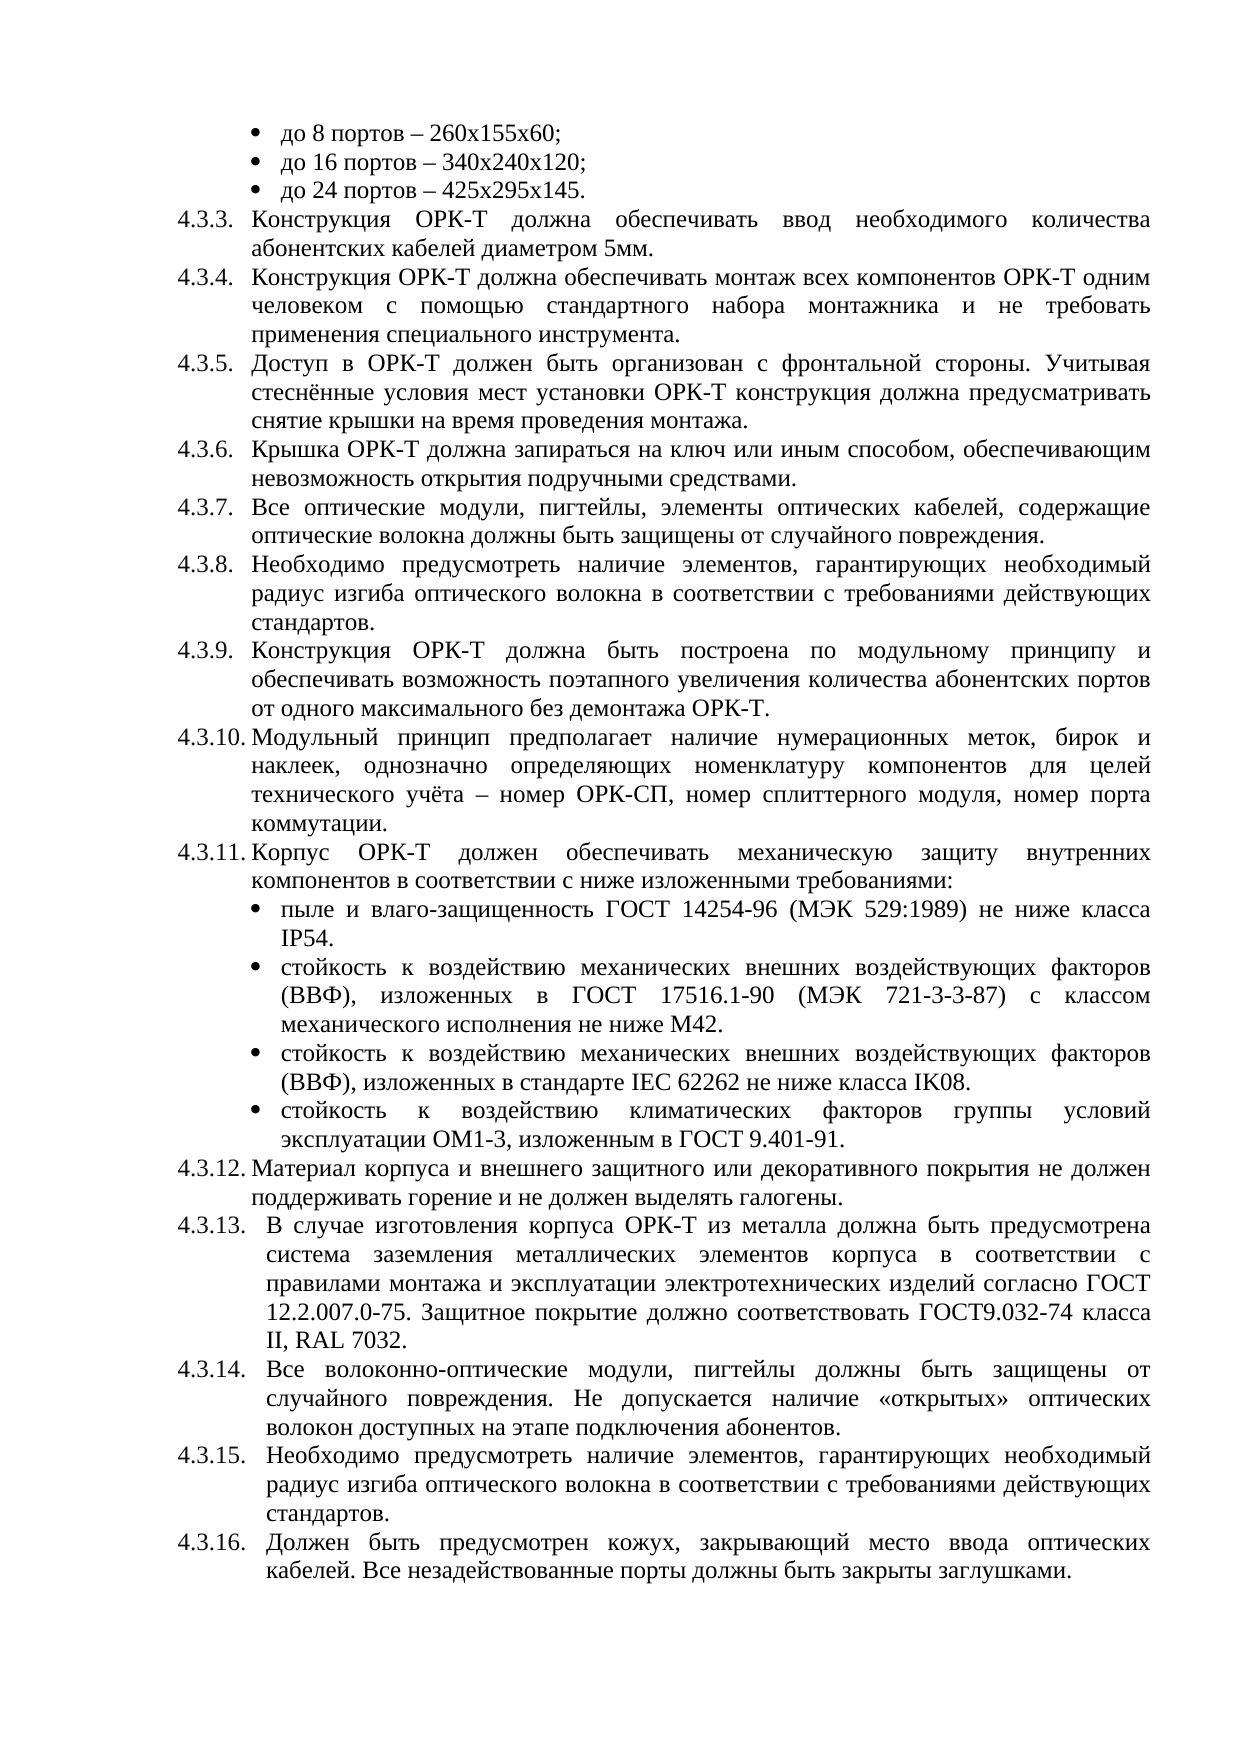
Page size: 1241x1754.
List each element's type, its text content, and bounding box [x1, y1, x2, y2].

list Все волоконно-оптические модули, пигтейлы должны быть защищены от случайного повреждения. Не допускается наличие «открытых» оптических волокон доступных на этапе подключения абонентов. [177, 1354, 1152, 1441]
list Конструкция ОРК-Т должна обеспечивать монтаж всех компонентов ОРК-Т одним человеком с помощью стандартного набора монтажника и не требовать применения специального инструмента. [177, 262, 1152, 348]
list Доступ в ОРК-Т должен быть организован с фронтальной стороны. Учитывая стеснённые условия мест установки ОРК-Т конструкция должна предусматривать снятие крышки на время проведения монтажа. [177, 348, 1152, 434]
list В случае изготовления корпуса ОРК-Т из металла должна быть предусмотрена система заземления металлических элементов корпуса в соответствии с правилами монтажа и эксплуатации электротехнических изделий согласно ГОСТ 12.2.007.0-75. Защитное покрытие должно соответствовать ГОСТ9.032-74 класса II, RAL 7032. [177, 1211, 1152, 1354]
list Конструкция ОРК-Т должна обеспечивать ввод необходимого количества абонентских кабелей диаметром 5мм. [177, 204, 1152, 262]
list до 24 портов – 425х295х145. [251, 176, 1152, 204]
list до 8 портов – 260х155х60; [251, 118, 1152, 147]
list Все оптические модули, пигтейлы, элементы оптических кабелей, содержащие оптические волокна должны быть защищены от случайного повреждения. [177, 492, 1152, 549]
list пыле и влаго-защищенность ГОСТ 14254-96 (МЭК 529:1989) не ниже класса IP54. [251, 894, 1152, 952]
list Крышка ОРК-Т должна запираться на ключ или иным способом, обеспечивающим невозможность открытия подручными средствами. [177, 434, 1152, 492]
list Материал корпуса и внешнего защитного или декоративного покрытия не должен поддерживать горение и не должен выделять галогены. [177, 1153, 1152, 1211]
list Конструкция ОРК-Т должна быть построена по модульному принципу и обеспечивать возможность поэтапного увеличения количества абонентских портов от одного максимального без демонтажа ОРК-Т. [177, 636, 1152, 722]
list Модульный принцип предполагает наличие нумерационных меток, бирок и наклеек, однозначно определяющих номенклатуру компонентов для целей технического учёта – номер ОРК-СП, номер сплиттерного модуля, номер порта коммутации. [177, 722, 1152, 837]
list до 16 портов – 340х240х120; [251, 147, 1152, 176]
list Необходимо предусмотреть наличие элементов, гарантирующих необходимый радиус изгиба оптического волокна в соответствии с требованиями действующих стандартов. [177, 1441, 1152, 1527]
list стойкость к воздействию механических внешних воздействующих факторов (ВВФ), изложенных в стандарте IEC 62262 не ниже класса IK08. [251, 1038, 1152, 1096]
list стойкость к воздействию климатических факторов группы условий эксплуатации ОМ1-3, изложенным в ГОСТ 9.401-91. [251, 1096, 1152, 1153]
list Корпус ОРК-Т должен обеспечивать механическую защиту внутренних компонентов в соответствии с ниже изложенными требованиями: [177, 837, 1152, 894]
list Необходимо предусмотреть наличие элементов, гарантирующих необходимый радиус изгиба оптического волокна в соответствии с требованиями действующих стандартов. [177, 549, 1152, 636]
list стойкость к воздействию механических внешних воздействующих факторов (ВВФ), изложенных в ГОСТ 17516.1-90 (МЭК 721-3-3-87) с классом механического исполнения не ниже М42. [251, 952, 1152, 1038]
list Должен быть предусмотрен кожух, закрывающий место ввода оптических кабелей. Все незадействованные порты должны быть закрыты заглушками. [177, 1527, 1152, 1584]
